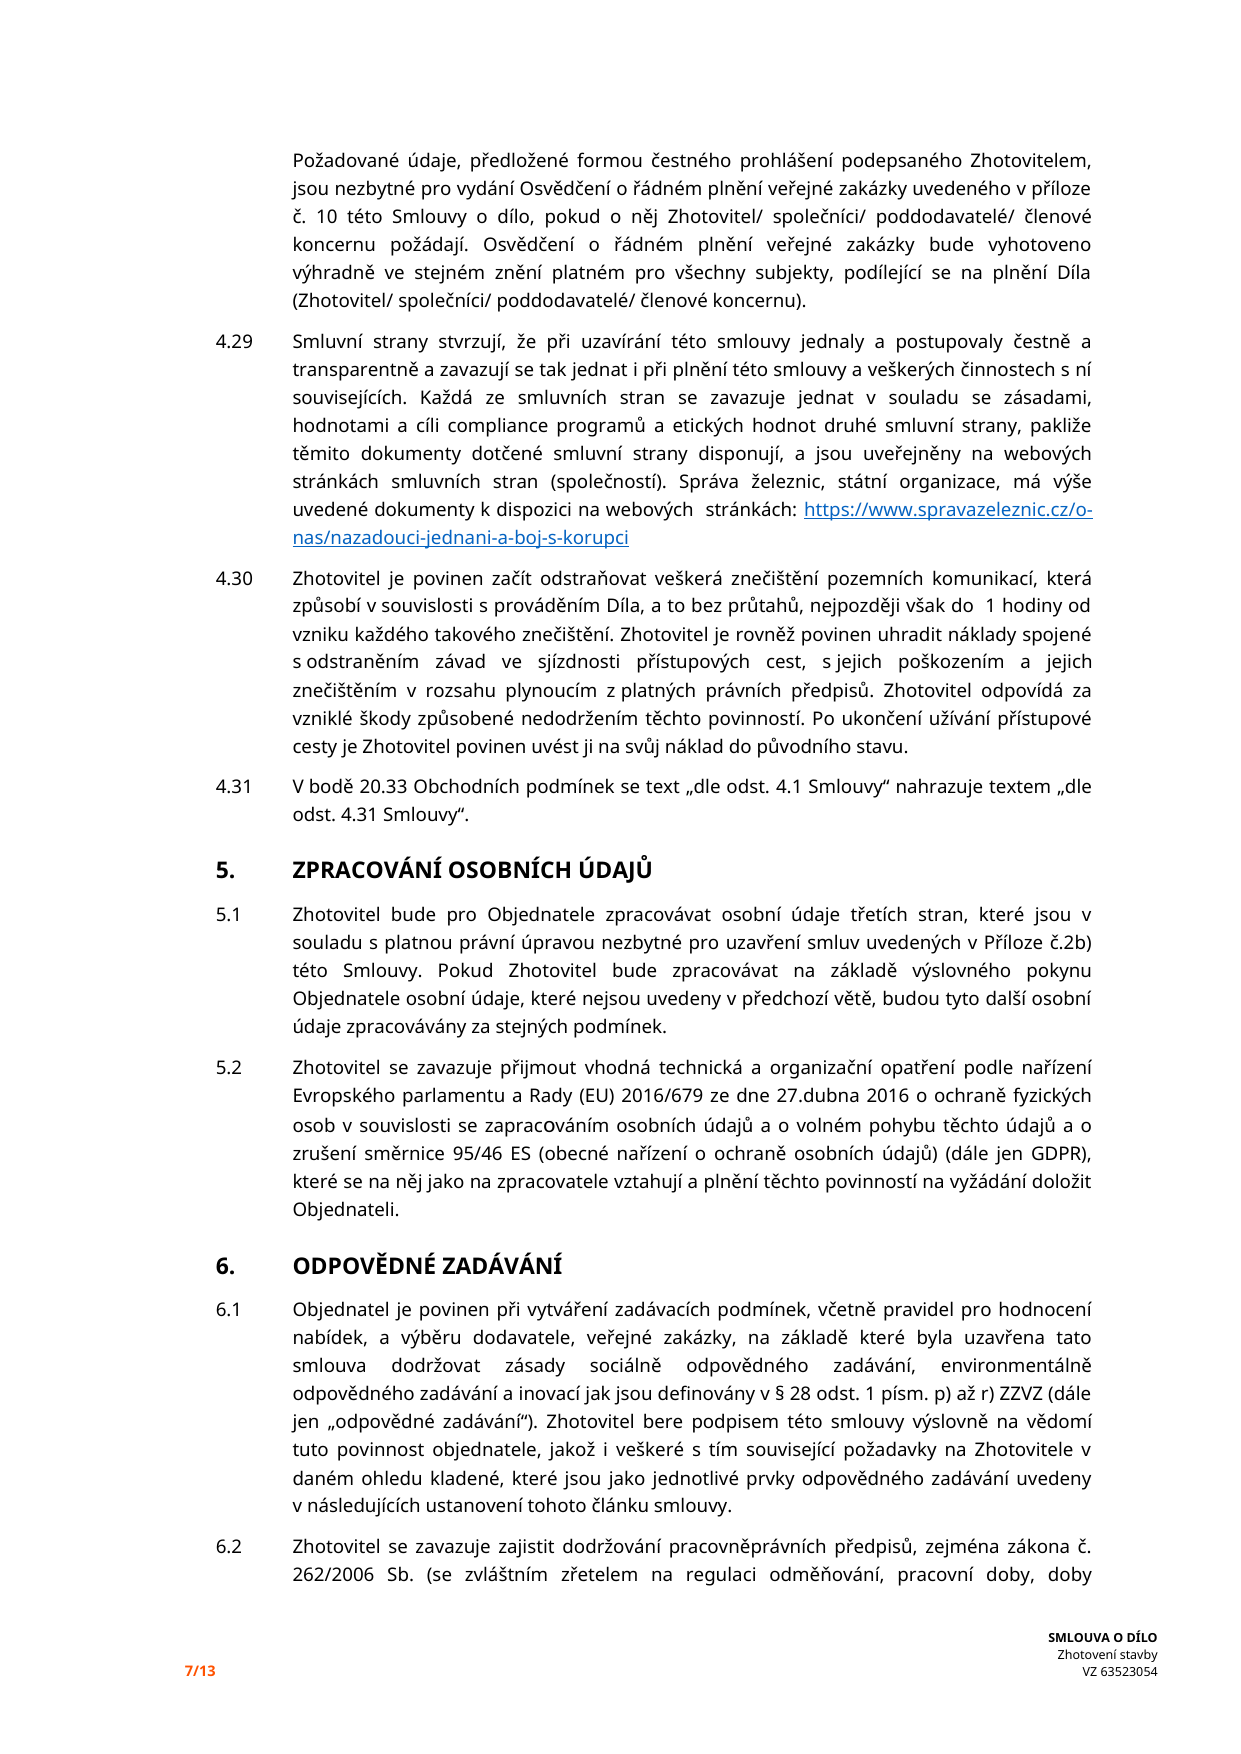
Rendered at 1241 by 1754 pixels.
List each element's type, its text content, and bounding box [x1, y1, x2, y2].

text Zhotovitel bude pro Objednatele zpracovávat osobní údaje třetích stran, které jsou v souladu s platnou právní úpravou nezbytné pro uzavření smluv uvedených v Příloze č.2b) této Smlouvy. Pokud Zhotovitel bude zpracovávat na základě výslovného pokynu Objednatele osobní údaje, které nejsou uvedeny v předchozí větě, budou tyto další osobní údaje zpracovávány za stejných podmínek. [216, 901, 1093, 1039]
text Objednatel je povinen při vytváření zadávacích podmínek, včetně pravidel pro hodnocení nabídek, a výběru dodavatele, veřejné zakázky, na základě které byla uzavřena tato smlouva dodržovat zásady sociálně odpovědného zadávání, environmentálně odpovědného zadávání a inovací jak jsou definovány v § 28 odst. 1 písm. p) až r) ZZVZ (dále jen „odpovědné zadávání“). Zhotovitel bere podpisem této smlouvy výslovně na vědomí tuto povinnost objednatele, jakož i veškeré s tím související požadavky na Zhotovitele v daném ohledu kladené, které jsou jako jednotlivé prvky odpovědného zadávání uvedeny v následujících ustanovení tohoto článku smlouvy. [216, 1297, 1093, 1518]
text ZPRACOVÁNÍ OSOBNÍCH ÚDAJŮ [216, 854, 1093, 886]
text Smluvní strany stvrzují, že při uzavírání této smlouvy jednaly a postupovaly čestně a transparentně a zavazují se tak jednat i při plnění této smlouvy a veškerých činnostech s ní souvisejících. Každá ze smluvních stran se zavazuje jednat v souladu se zásadami, hodnotami a cíli compliance programů a etických hodnot druhé smluvní strany, pakliže těmito dokumenty dotčené smluvní strany disponují, a jsou uveřejněny na webových stránkách smluvních stran (společností). Správa železnic, státní organizace, má výše uvedené dokumenty k dispozici na webových stránkách: https://www.spravazeleznic.cz/o-nas/nazadouci-jednani-a-boj-s-korupci [216, 328, 1093, 550]
text Požadované údaje, předložené formou čestného prohlášení podepsaného Zhotovitelem, jsou nezbytné pro vydání Osvědčení o řádném plnění veřejné zakázky uvedeného v příloze č. 10 této Smlouvy o dílo, pokud o něj Zhotovitel/ společníci/ poddodavatelé/ členové koncernu požádají. Osvědčení o řádném plnění veřejné zakázky bude vyhotoveno výhradně ve stejném znění platném pro všechny subjekty, podílející se na plnění Díla (Zhotovitel/ společníci/ poddodavatelé/ členové koncernu). [292, 147, 1093, 313]
text ODPOVĚDNÉ ZADÁVÁNÍ [216, 1250, 1093, 1281]
text Zhotovitel se zavazuje přijmout vhodná technická a organizační opatření podle nařízení Evropského parlamentu a Rady (EU) 2016/679 ze dne 27.dubna 2016 o ochraně fyzických osob v souvislosti se zapracováním osobních údajů a o volném pohybu těchto údajů a o zrušení směrnice 95/46 ES (obecné nařízení o ochraně osobních údajů) (dále jen GDPR), které se na něj jako na zpracovatele vztahují a plnění těchto povinností na vyžádání doložit Objednateli. [216, 1054, 1093, 1222]
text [216, 1533, 1093, 1587]
text Zhotovitel je povinen začít odstraňovat veškerá znečištění pozemních komunikací, která způsobí v souvislosti s prováděním Díla, a to bez průtahů, nejpozději však do 1 hodiny od vzniku každého takového znečištění. Zhotovitel je rovněž povinen uhradit náklady spojené s odstraněním závad ve sjízdnosti přístupových cest, s jejich poškozením a jejich znečištěním v rozsahu plynoucím z platných právních předpisů. Zhotovitel odpovídá za vzniklé škody způsobené nedodržením těchto povinností. Po ukončení užívání přístupové cesty je Zhotovitel povinen uvést ji na svůj náklad do původního stavu. [216, 565, 1093, 758]
text V bodě 20.33 Obchodních podmínek se text „dle odst. 4.1 Smlouvy“ nahrazuje textem „dle odst. 4.31 Smlouvy“. [216, 773, 1093, 827]
